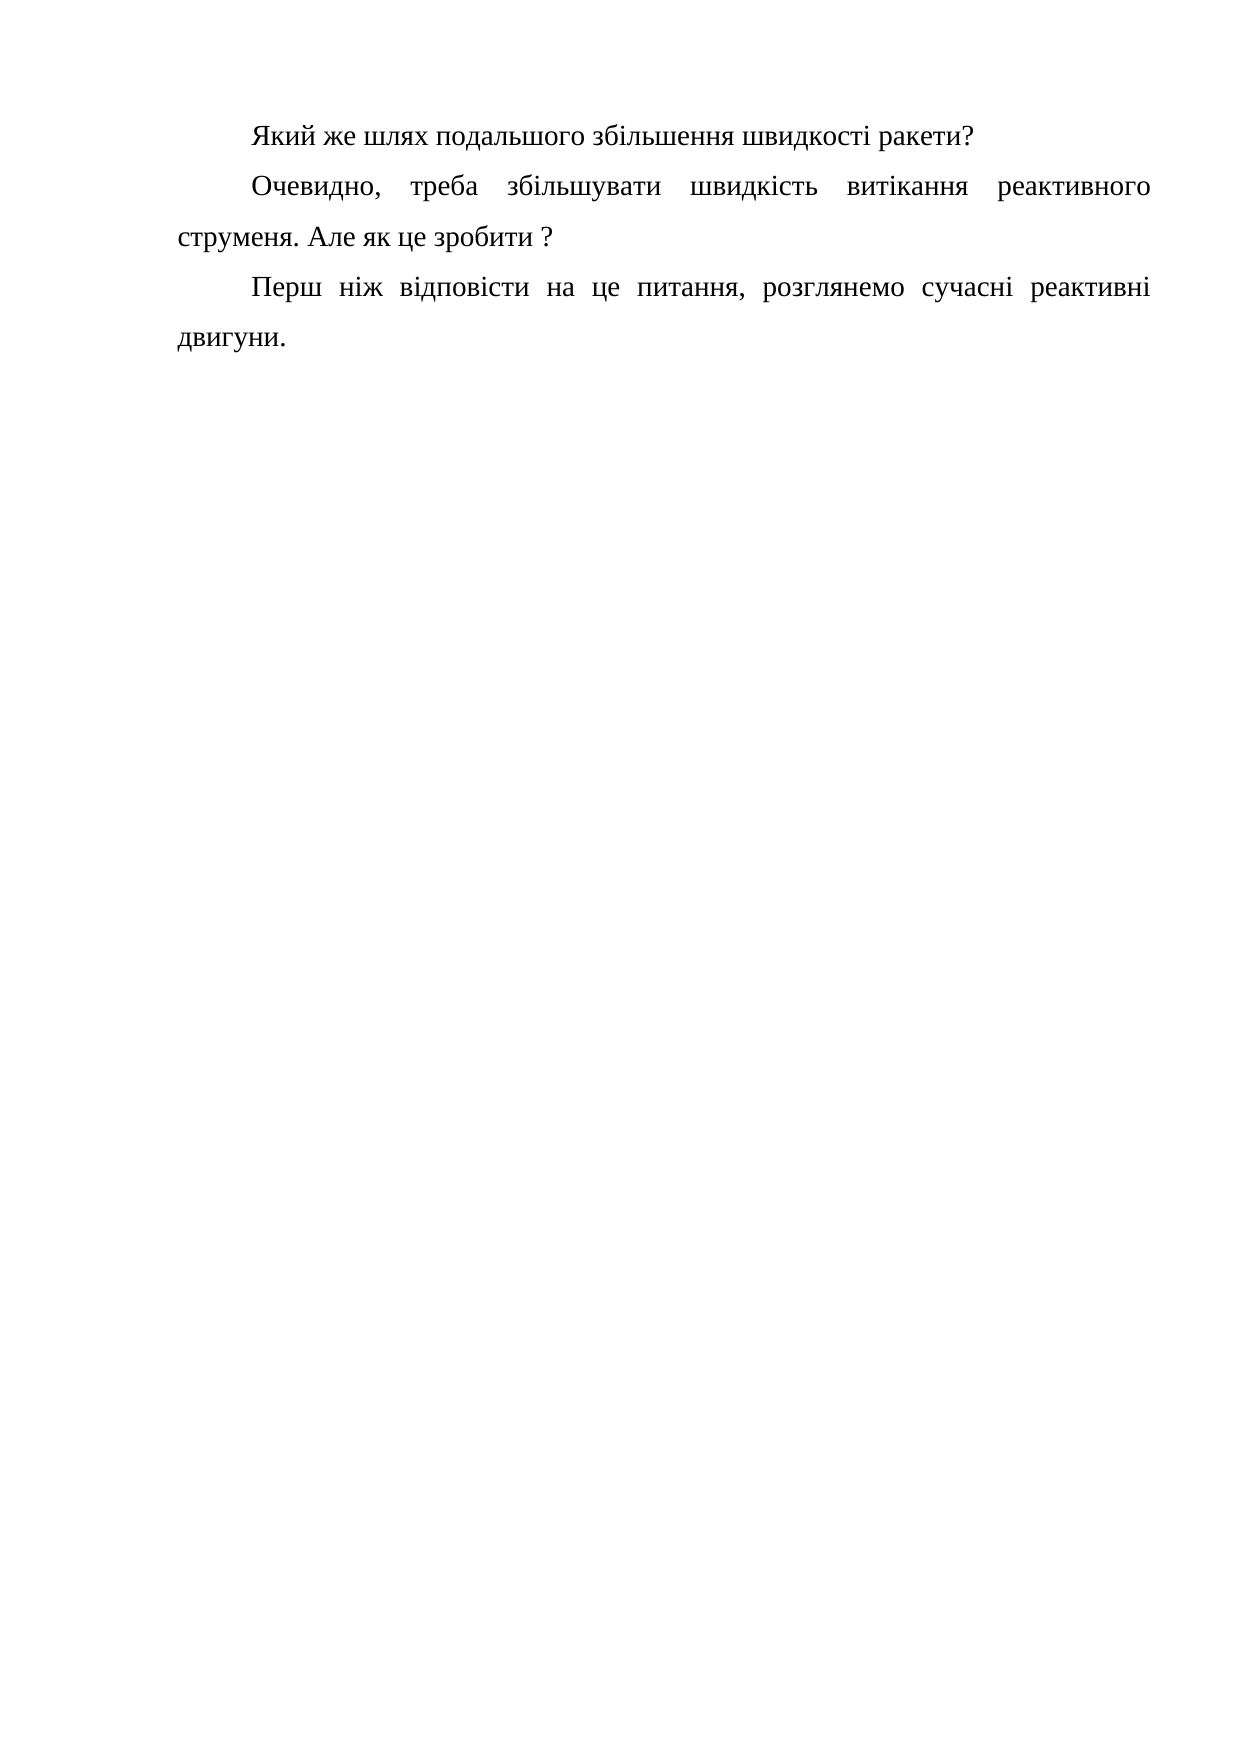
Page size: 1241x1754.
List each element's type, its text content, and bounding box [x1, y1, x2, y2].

text Який же шлях подальшого збільшення швидкості ракети? [177, 118, 1152, 152]
text Перш ніж відповісти на це питання, розглянемо сучасні реактивні двигуни. [177, 269, 1152, 353]
text Очевидно, треба збільшувати швидкість витікання реактивного струменя. Але як це зробити ? [177, 168, 1152, 252]
